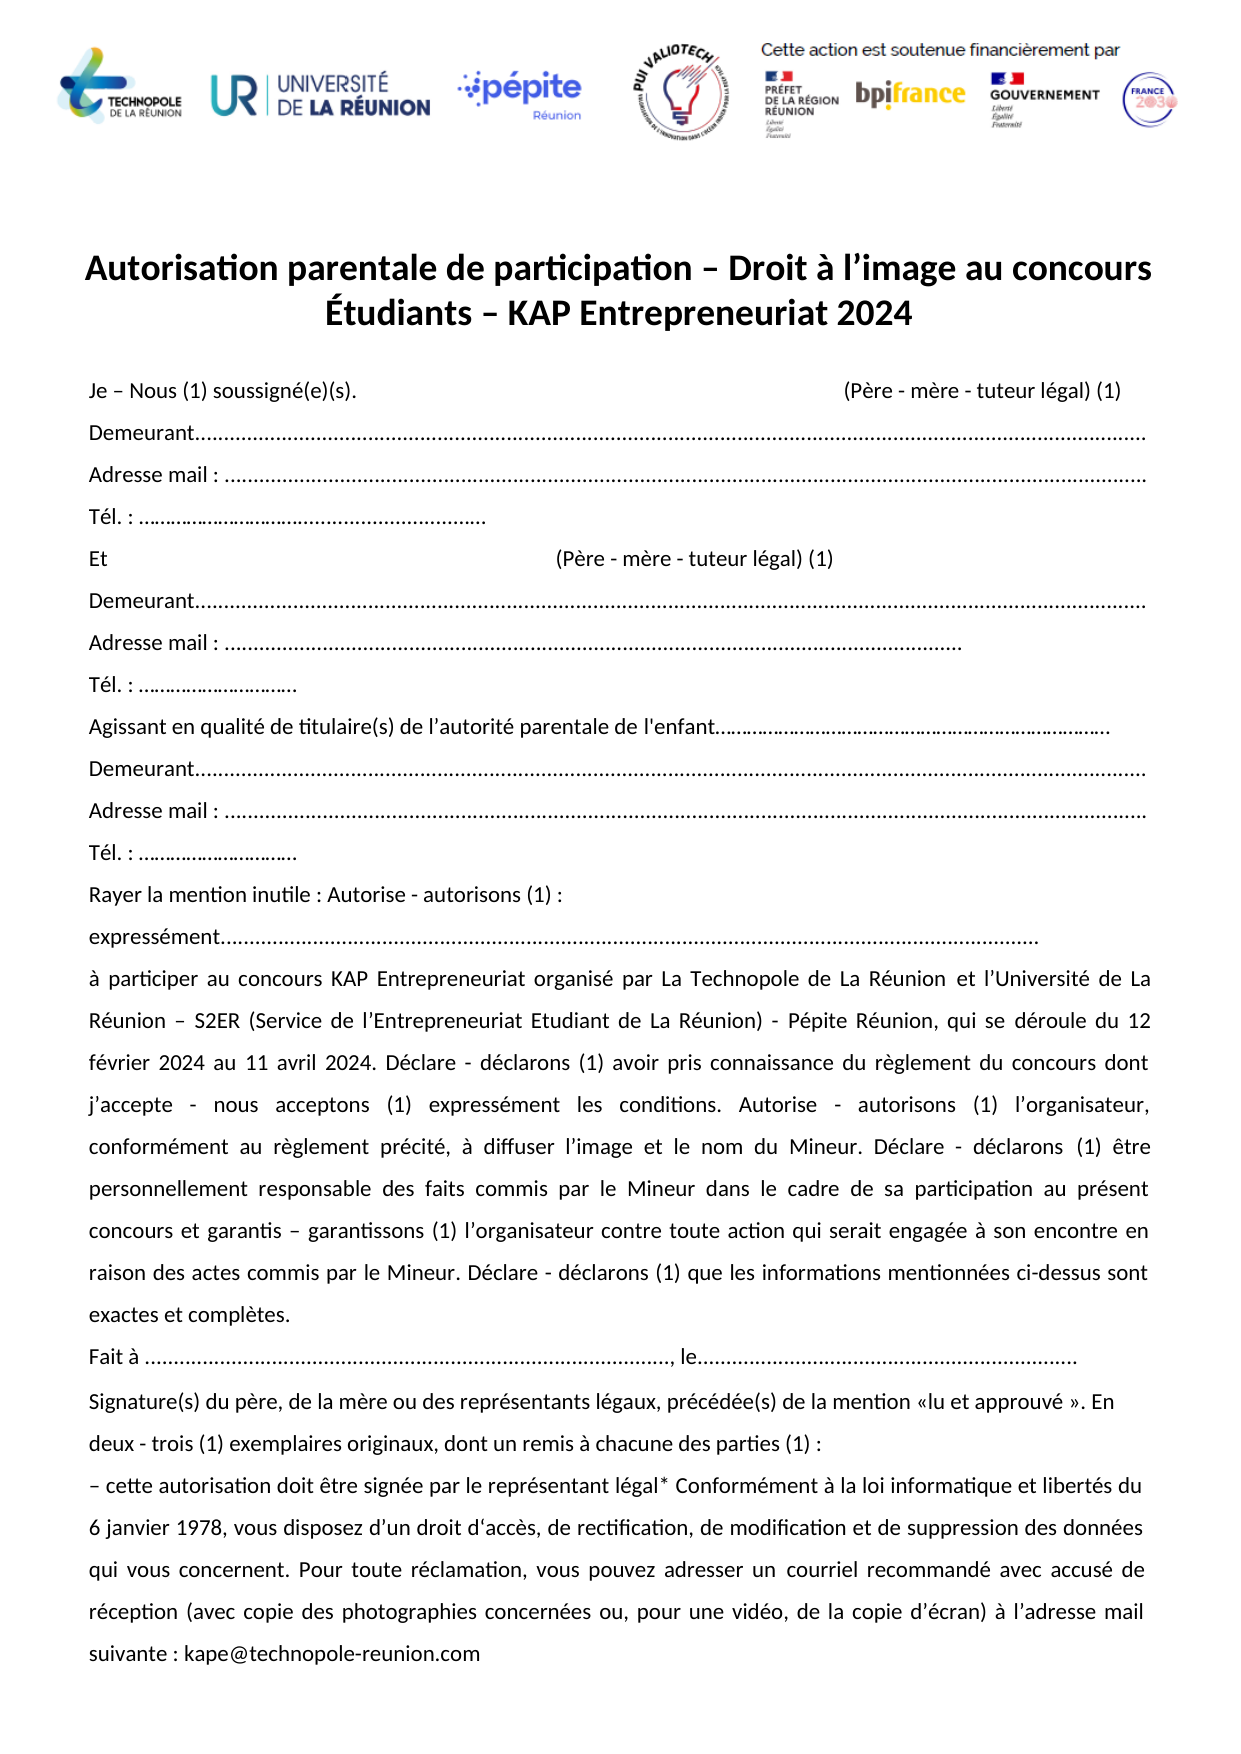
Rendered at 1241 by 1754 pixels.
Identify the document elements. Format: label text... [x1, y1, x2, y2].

text Adresse mail : ................................................................................................................................................................ [89, 460, 1161, 488]
text Et (Père - mère - tuteur légal) (1) [89, 544, 1161, 572]
text Adresse mail : ................................................................................................................................ [89, 628, 1161, 656]
text Signature(s) du père, de la mère ou des représentants légaux, précédée(s) de la mention «lu et approuvé ». En deux - trois (1) exemplaires originaux, dont un remis à chacune des parties (1) : [89, 1387, 1116, 1457]
text Agissant en qualité de titulaire(s) de l’autorité parentale de l'enfant………………………………………………………………… [89, 712, 1161, 740]
text Tél. : ………………………… [89, 670, 1161, 698]
text Adresse mail : ................................................................................................................................................................ [89, 796, 1161, 824]
text Tél. : ………………………… [89, 838, 1161, 866]
text Tél. : …………………………..............................… [89, 502, 1161, 530]
text Fait à ..........................................................................................., le.................................................................. [89, 1342, 1161, 1370]
picture [44, 27, 1194, 160]
text Rayer la mention inutile : Autorise - autorisons (1) : expressément.............................................................................................................................................. [89, 880, 1086, 950]
text Demeurant..................................................................................................................................................................... [89, 754, 1161, 782]
text Demeurant..................................................................................................................................................................... [89, 418, 1161, 446]
text – cette autorisation doit être signée par le représentant légal* Conformément à la loi informatique et libertés du 6 janvier 1978, vous disposez d’un droit d‘accès, de rectification, de modification et de suppression des données qui vous concernent. Pour toute réclamation, vous pouvez adresser un courriel recommandé avec accusé de réception (avec copie des photographies concernées ou, pour une vidéo, de la copie d’écran) à l’adresse mail suivante : kape@technopole-reunion.com [89, 1471, 1146, 1667]
text Je – Nous (1) soussigné(e)(s). (Père - mère - tuteur légal) (1) [89, 376, 1161, 404]
text à participer au concours KAP Entrepreneuriat organisé par La Technopole de La Réunion et l’Université de La Réunion – S2ER (Service de l’Entrepreneuriat Etudiant de La Réunion) - Pépite Réunion, qui se déroule du 12 février 2024 au 11 avril 2024. Déclare - déclarons (1) avoir pris connaissance du règlement du concours dont j’accepte - nous acceptons (1) expressément les conditions. Autorise - autorisons (1) l’organisateur, conformément au règlement précité, à diffuser l’image et le nom du Mineur. Déclare - déclarons (1) être personnellement responsable des faits commis par le Mineur dans le cadre de sa participation au présent concours et garantis – garantissons (1) l’organisateur contre toute action qui serait engagée à son encontre en raison des actes commis par le Mineur. Déclare - déclarons (1) que les informations mentionnées ci-dessus sont exactes et complètes. [89, 964, 1151, 1328]
text Demeurant..................................................................................................................................................................... [89, 586, 1161, 614]
text Autorisation parentale de participation – Droit à l’image au concours Étudiants – KAP Entrepreneuriat 2024 [77, 243, 1161, 335]
